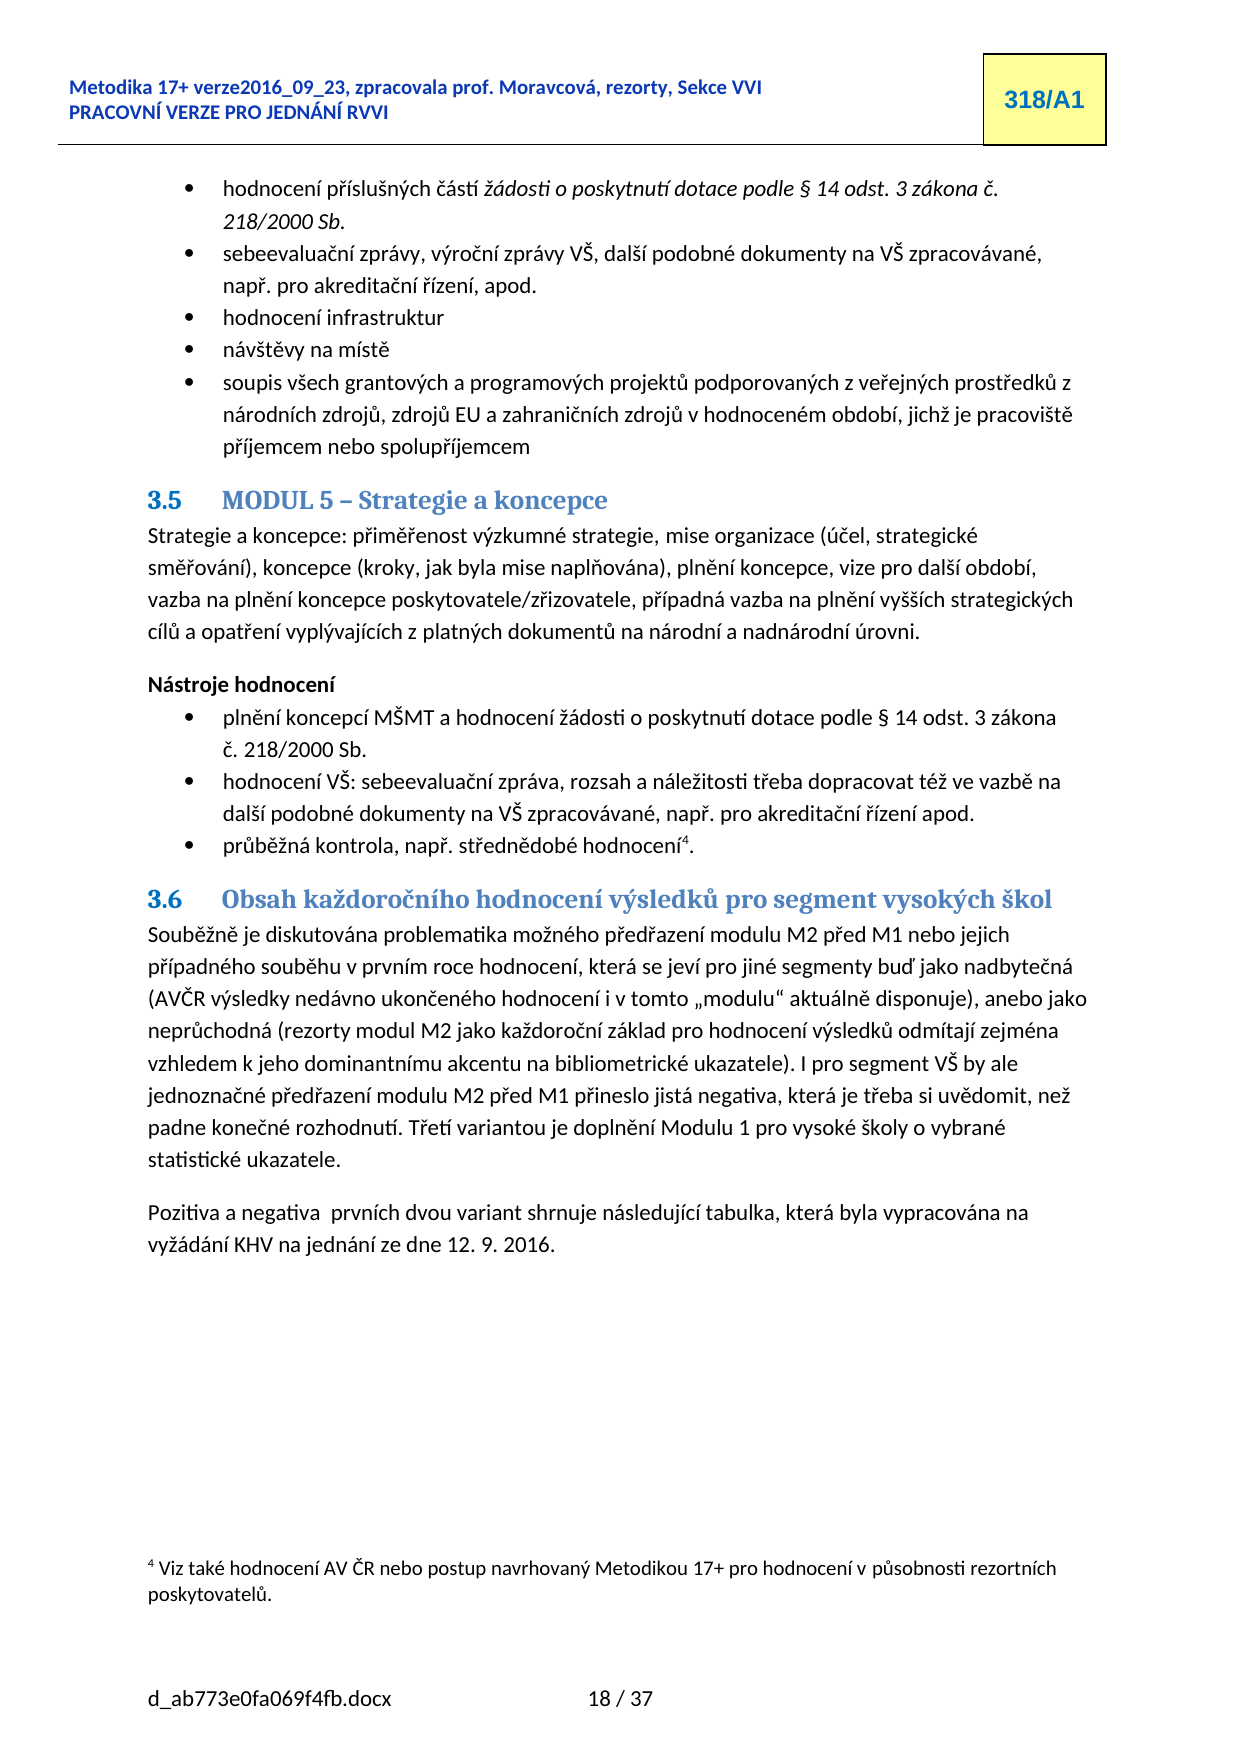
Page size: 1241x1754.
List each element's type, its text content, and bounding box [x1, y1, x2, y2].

text Strategie a koncepce: přiměřenost výzkumné strategie, mise organizace (účel, strategické směřování), koncepce (kroky, jak byla mise naplňována), plnění koncepce, vize pro další období, vazba na plnění koncepce poskytovatele/zřizovatele, případná vazba na plnění vyšších strategických cílů a opatření vyplývajících z platných dokumentů na národní a nadnárodní úrovni. [148, 521, 1092, 645]
list sebeevaluační zprávy, výroční zprávy VŠ, další podobné dokumenty na VŠ zpracovávané, např. pro akreditační řízení, apod. [185, 239, 1092, 299]
text Pozitiva a negativa prvních dvou variant shrnuje následující tabulka, která byla vypracována na vyžádání KHV na jednání ze dne 12. 9. 2016. [148, 1198, 1092, 1259]
list průběžná kontrola, např. střednědobé hodnocení. [185, 831, 1092, 859]
list hodnocení infrastruktur [185, 303, 1092, 331]
text Nástroje hodnocení [148, 670, 1092, 698]
list soupis všech grantových a programových projektů podporovaných z veřejných prostředků z národních zdrojů, zdrojů EU a zahraničních zdrojů v hodnoceném období, jichž je pracoviště příjemcem nebo spolupříjemcem [185, 368, 1092, 460]
text Souběžně je diskutována problematika možného předřazení modulu M2 před M1 nebo jejich případného souběhu v prvním roce hodnocení, která se jeví pro jiné segmenty buď jako nadbytečná (AVČR výsledky nedávno ukončeného hodnocení i v tomto „modulu“ aktuálně disponuje), anebo jako neprůchodná (rezorty modul M2 jako každoroční základ pro hodnocení výsledků odmítají zejména vzhledem k jeho dominantnímu akcentu na bibliometrické ukazatele). I pro segment VŠ by ale jednoznačné předřazení modulu M2 před M1 přineslo jistá negativa, která je třeba si uvědomit, než padne konečné rozhodnutí. Třetí variantou je doplnění Modulu 1 pro vysoké školy o vybrané statistické ukazatele. [148, 920, 1092, 1173]
list hodnocení VŠ: sebeevaluační zpráva, rozsah a náležitosti třeba dopracovat též ve vazbě na další podobné dokumenty na VŠ zpracovávané, např. pro akreditační řízení apod. [185, 767, 1092, 827]
subtitle MODUL 5 – Strategie a koncepce [148, 485, 1092, 516]
subtitle Obsah každoročního hodnocení výsledků pro segment vysokých škol [148, 884, 1092, 916]
list plnění koncepcí MŠMT a hodnocení žádosti o poskytnutí dotace podle § 14 odst. 3 zákona č. 218/2000 Sb. [185, 703, 1092, 763]
list hodnocení příslušných částí žádosti o poskytnutí dotace podle § 14 odst. 3 zákona č. 218/2000 Sb. [185, 174, 1092, 235]
list návštěvy na místě [185, 336, 1092, 363]
